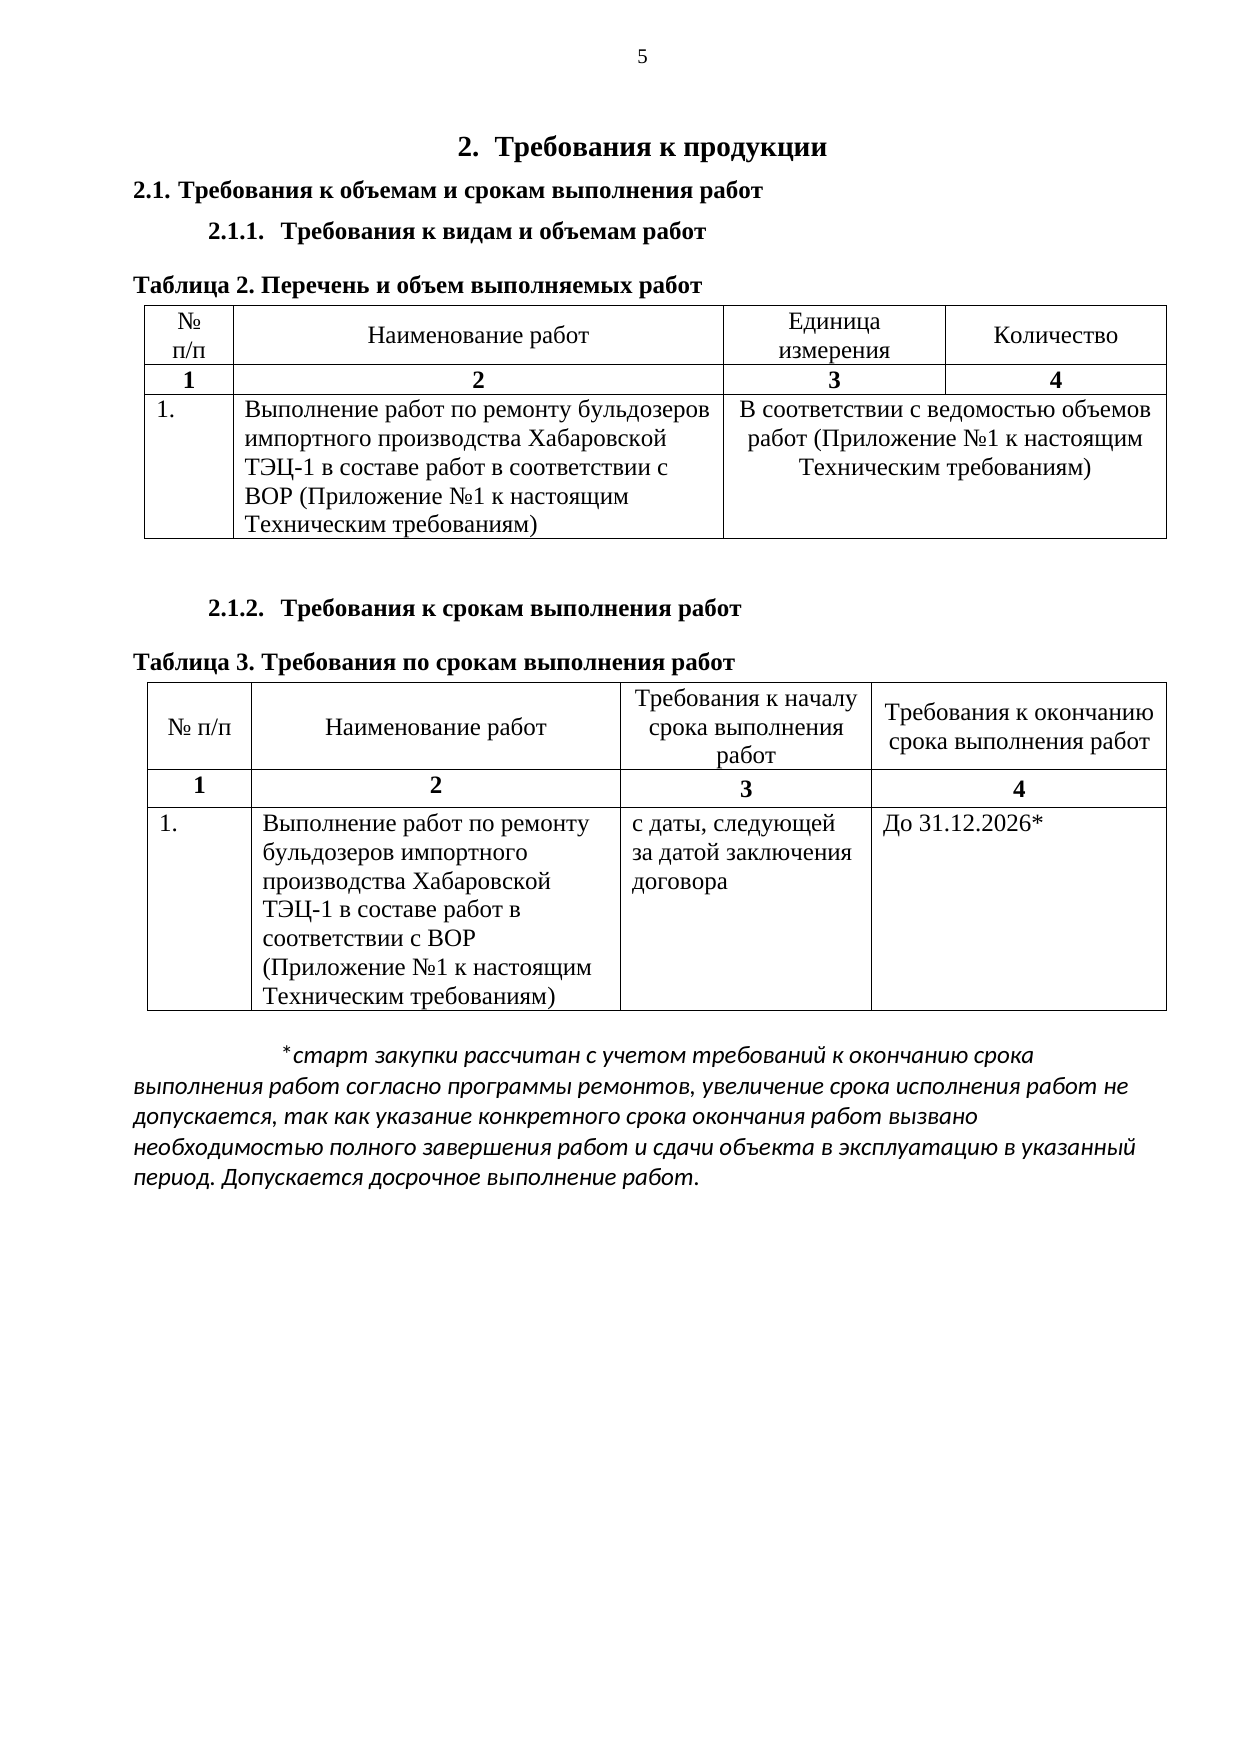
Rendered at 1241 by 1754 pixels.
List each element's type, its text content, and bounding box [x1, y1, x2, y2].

subtitle Требования к продукции [133, 129, 1152, 163]
table_cell 4 [946, 365, 1166, 393]
subtitle Требования к видам и объемам работ [208, 216, 1152, 245]
subtitle Требования к срокам выполнения работ [208, 593, 1152, 622]
table_header Наименование работ [234, 306, 723, 364]
table_cell В соответствии с ведомостью объемов работ (Приложение №1 к настоящим Техническим требованиям) [724, 395, 1166, 538]
table_header Наименование работ [252, 683, 620, 769]
table_cell [145, 395, 233, 538]
table_cell 3 [724, 365, 945, 393]
table_cell Выполнение работ по ремонту бульдозеров импортного производства Хабаровской ТЭЦ-1 в составе работ в соответствии с ВОР (Приложение №1 к настоящим Техническим требованиям) [252, 808, 620, 1009]
table_cell 4 [872, 770, 1166, 807]
table_cell 1 [145, 365, 233, 393]
subtitle Таблица 3. Требования по срокам выполнения работ [133, 647, 1152, 676]
table_header Единица измерения [724, 306, 945, 364]
table_cell 2 [234, 365, 723, 393]
subtitle Требования к объемам и срокам выполнения работ [133, 175, 1152, 204]
table_cell 1 [148, 770, 251, 807]
table_cell Выполнение работ по ремонту бульдозеров импортного производства Хабаровской ТЭЦ-1 в составе работ в соответствии с ВОР (Приложение №1 к настоящим Техническим требованиям) [234, 395, 723, 538]
subtitle Таблица 2. Перечень и объем выполняемых работ [133, 270, 1152, 299]
table_header Количество [946, 306, 1166, 364]
text *старт закупки рассчитан с учетом требований к окончанию срока выполнения работ согласно программы ремонтов, увеличение срока исполнения работ не допускается, так как указание конкретного срока окончания работ вызвано необходимостью полного завершения работ и сдачи объекта в эксплуатацию в указанный период. Допускается досрочное выполнение работ. [133, 1039, 1152, 1192]
table_header Требования к окончанию срока выполнения работ [872, 683, 1166, 769]
table_header № п/п [145, 306, 233, 364]
table_cell 2 [252, 770, 620, 807]
table_header № п/п [148, 683, 251, 769]
table_cell [148, 808, 251, 1009]
table_header Требования к началу срока выполнения работ [621, 683, 871, 769]
table_cell 3 [621, 770, 871, 807]
table_cell с даты, следующей за датой заключения договора [621, 808, 871, 1009]
table_cell До 31.12.2026* [872, 808, 1166, 1009]
